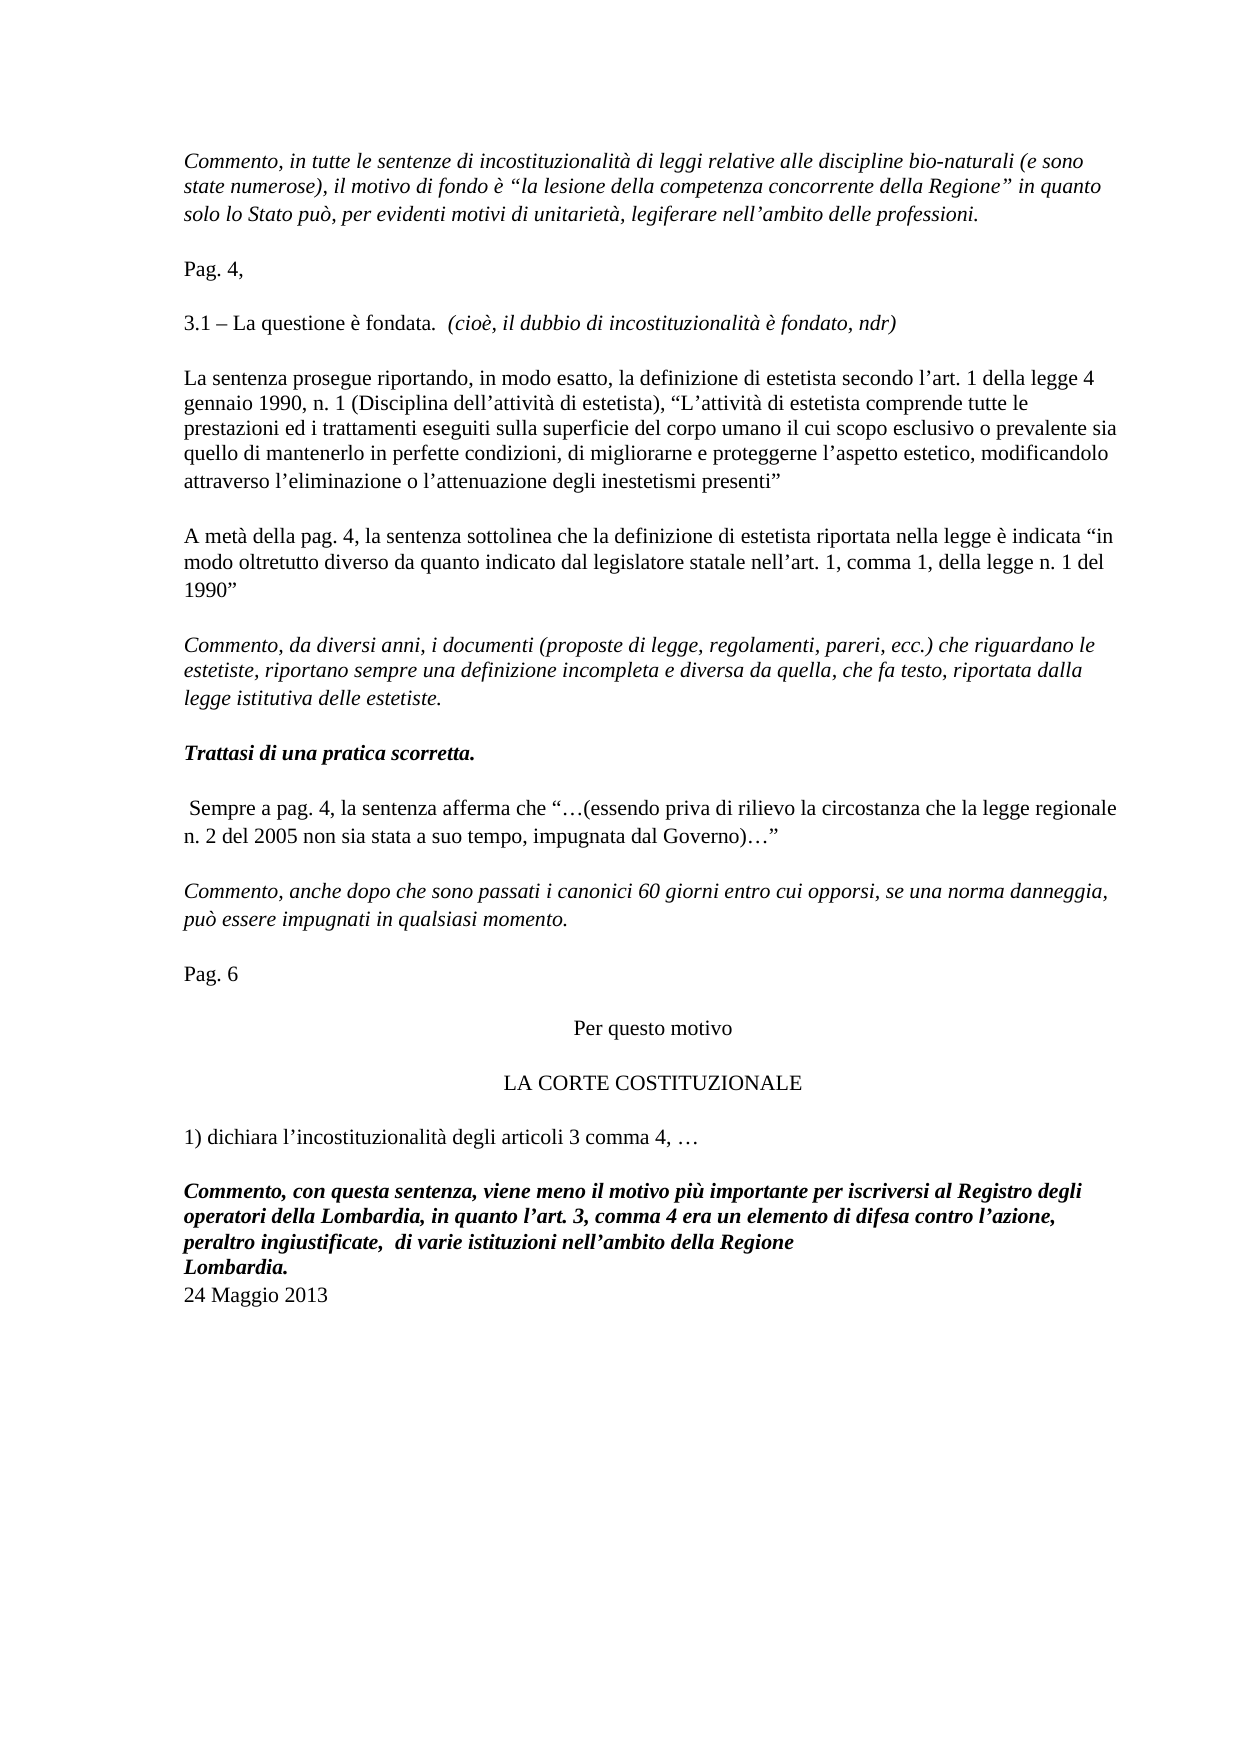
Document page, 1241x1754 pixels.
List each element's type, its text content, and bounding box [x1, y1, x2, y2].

text Pag. 6 [183, 961, 1122, 986]
text Commento, in tutte le sentenze di incostituzionalità di leggi relative alle discipline bio-naturali (e sono state numerose), il motivo di fondo è “la lesione della competenza concorrente della Regione” in quanto solo lo Stato può, per evidenti motivi di unitarietà, legiferare nell’ambito delle professioni. [183, 148, 1122, 227]
text La sentenza prosegue riportando, in modo esatto, la definizione di estetista secondo l’art. 1 della legge 4 gennaio 1990, n. 1 (Disciplina dell’attività di estetista), “L’attività di estetista comprende tutte le prestazioni ed i trattamenti eseguiti sulla superficie del corpo umano il cui scopo esclusivo o prevalente sia quello di mantenerlo in perfette condizioni, di migliorarne e proteggerne l’aspetto estetico, modificandolo attraverso l’eliminazione o l’attenuazione degli inestetismi presenti” [183, 365, 1122, 494]
text Sempre a pag. 4, la sentenza afferma che “…(essendo priva di rilievo la circostanza che la legge regionale n. 2 del 2005 non sia stata a suo tempo, impugnata dal Governo)…” [183, 794, 1122, 848]
text 3.1 – La questione è fondata. (cioè, il dubbio di incostituzionalità è fondato, ndr) [183, 310, 1122, 336]
text Pag. 4, [183, 256, 1122, 281]
text LA CORTE COSTITUZIONALE [183, 1069, 1122, 1095]
text Commento, da diversi anni, i documenti (proposte di legge, regolamenti, pareri, ecc.) che riguardano le estetiste, riportano sempre una definizione incompleta e diversa da quella, che fa testo, riportata dalla legge istitutiva delle estetiste. [183, 632, 1122, 711]
text Trattasi di una pratica scorretta. [183, 740, 1122, 765]
text Per questo motivo [183, 1015, 1122, 1040]
text Commento, con questa sentenza, viene meno il motivo più importante per iscriversi al Registro degli operatori della Lombardia, in quanto l’art. 3, comma 4 era un elemento di difesa contro l’azione, peraltro ingiustificate, di varie istituzioni nell’ambito della Regione Lombardia. 24 Maggio 2013 [183, 1178, 1122, 1308]
text 1) dichiara l’incostituzionalità degli articoli 3 comma 4, … [183, 1124, 1122, 1149]
text Commento, anche dopo che sono passati i canonici 60 giorni entro cui opporsi, se una norma danneggia, può essere impugnati in qualsiasi momento. [183, 878, 1122, 932]
text A metà della pag. 4, la sentenza sottolinea che la definizione di estetista riportata nella legge è indicata “in modo oltretutto diverso da quanto indicato dal legislatore statale nell’art. 1, comma 1, della legge n. 1 del 1990” [183, 523, 1122, 603]
